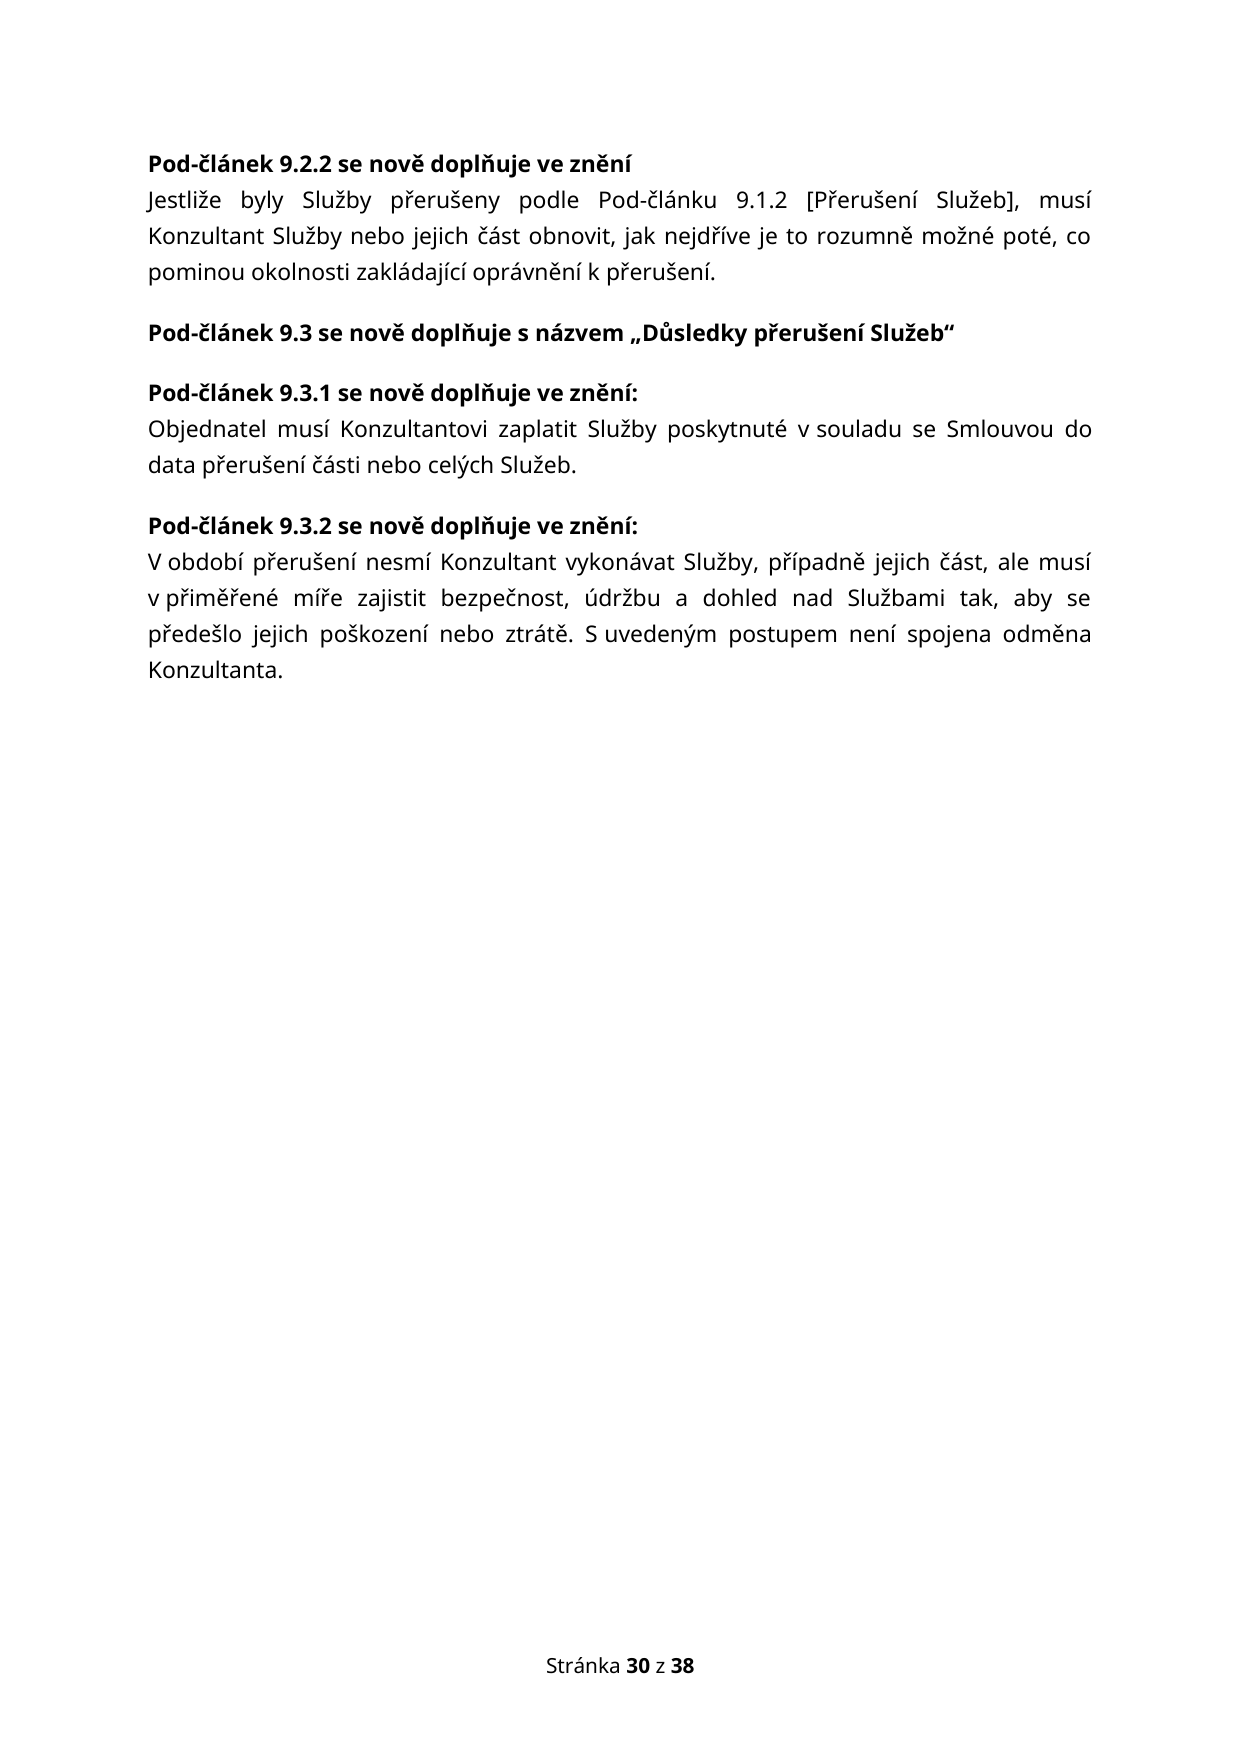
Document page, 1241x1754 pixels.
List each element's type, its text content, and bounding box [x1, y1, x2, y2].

text V období přerušení nesmí Konzultant vykonávat Služby, případně jejich část, ale musí v přiměřené míře zajistit bezpečnost, údržbu a dohled nad Službami tak, aby se předešlo jejich poškození nebo ztrátě. S uvedeným postupem není spojena odměna Konzultanta. [148, 546, 1092, 685]
text Pod-článek 9.3 se nově doplňuje s názvem „Důsledky přerušení Služeb“ [148, 316, 1092, 348]
text Pod-článek 9.3.2 se nově doplňuje ve znění: [148, 510, 1092, 541]
text Jestliže byly Služby přerušeny podle Pod-článku 9.1.2 [Přerušení Služeb], musí Konzultant Služby nebo jejich část obnovit, jak nejdříve je to rozumně možné poté, co pominou okolnosti zakládající oprávnění k přerušení. [148, 184, 1092, 287]
text Objednatel musí Konzultantovi zaplatit Služby poskytnuté v souladu se Smlouvou do data přerušení části nebo celých Služeb. [148, 413, 1092, 481]
text Pod-článek 9.2.2 se nově doplňuje ve znění [148, 148, 1092, 179]
text Pod-článek 9.3.1 se nově doplňuje ve znění: [148, 377, 1092, 409]
